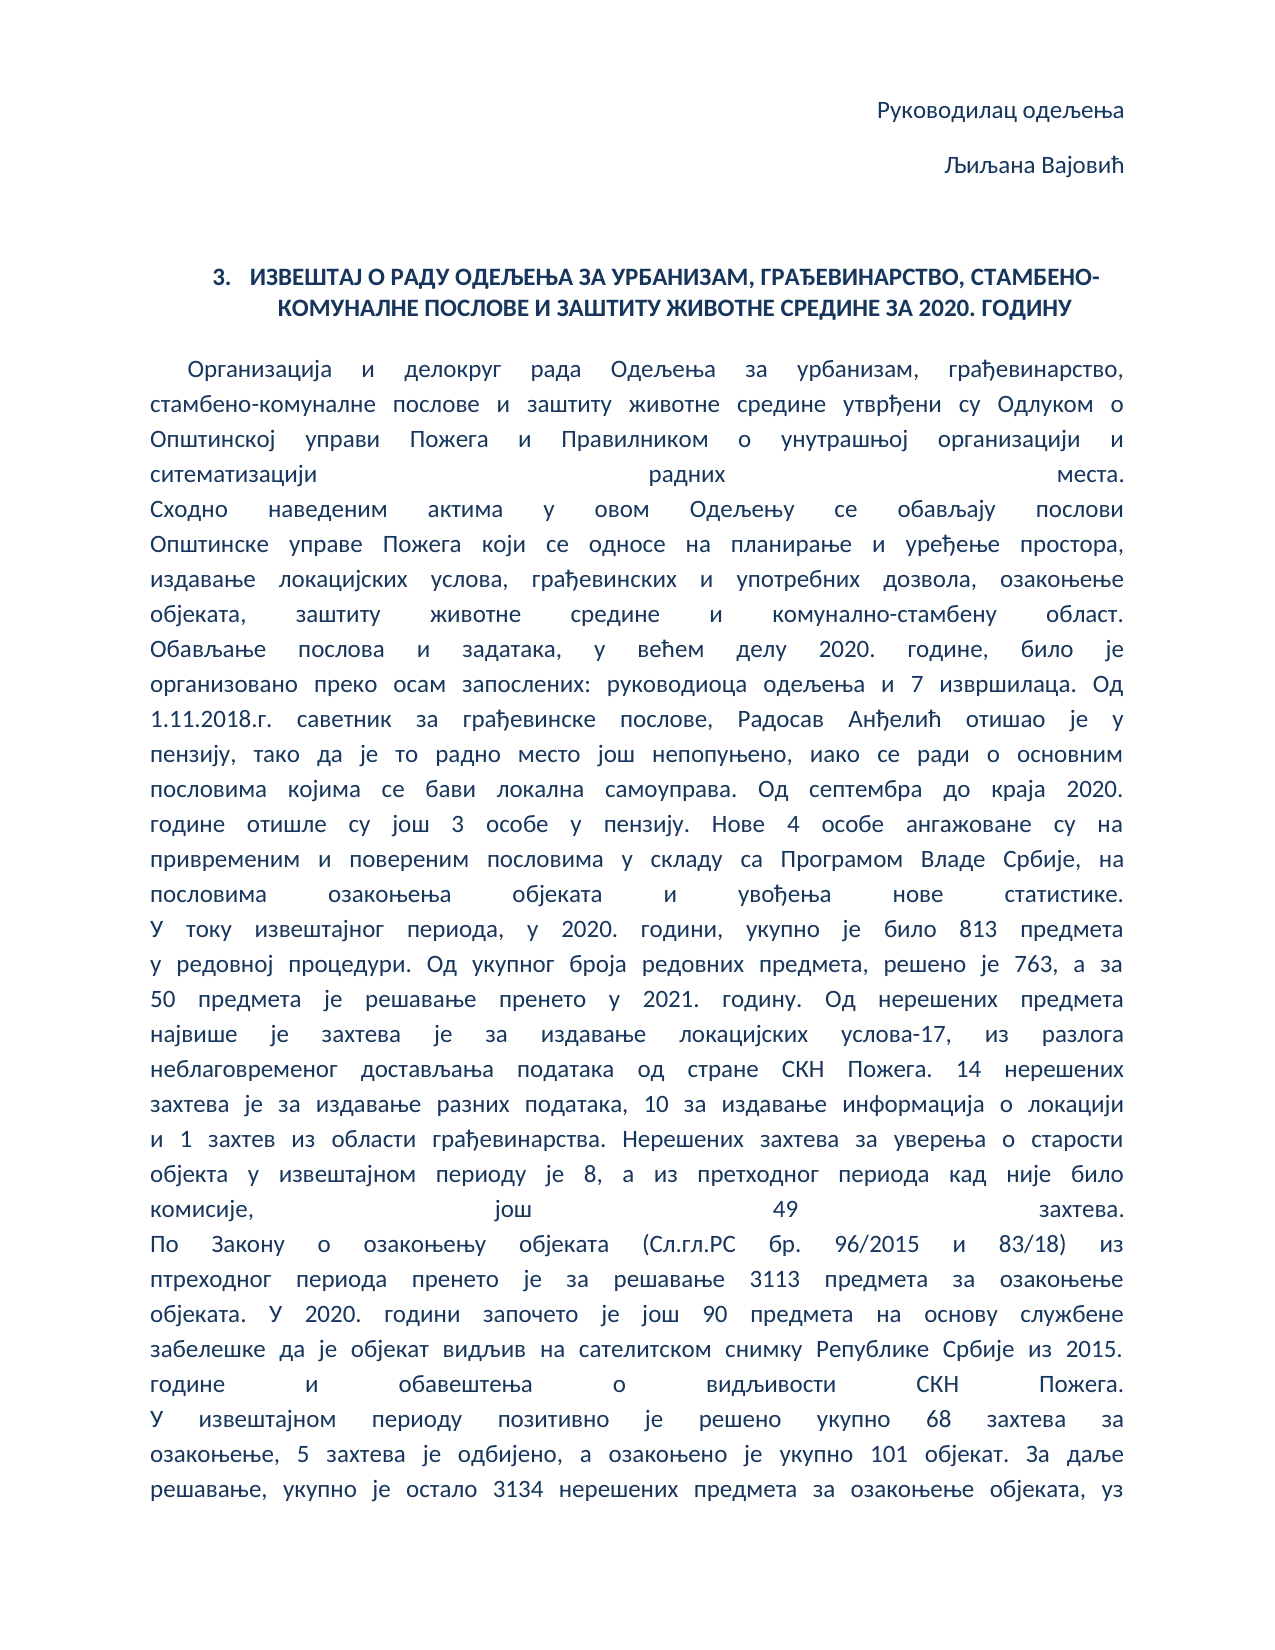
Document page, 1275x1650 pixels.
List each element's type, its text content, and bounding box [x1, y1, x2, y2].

text Руководилац одељења [150, 94, 1125, 124]
text Љиљана Вајовић [150, 149, 1125, 180]
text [150, 353, 1125, 1503]
list ИЗВЕШТАЈ О РАДУ ОДЕЉЕЊА ЗА УРБАНИЗАМ, ГРАЂЕВИНАРСТВО, СТАМБЕНО-КОМУНАЛНЕ ПОСЛОВЕ И ЗАШТИТУ ЖИВОТНЕ СРЕДИНЕ ЗА 2020. ГОДИНУ [187, 261, 1125, 322]
